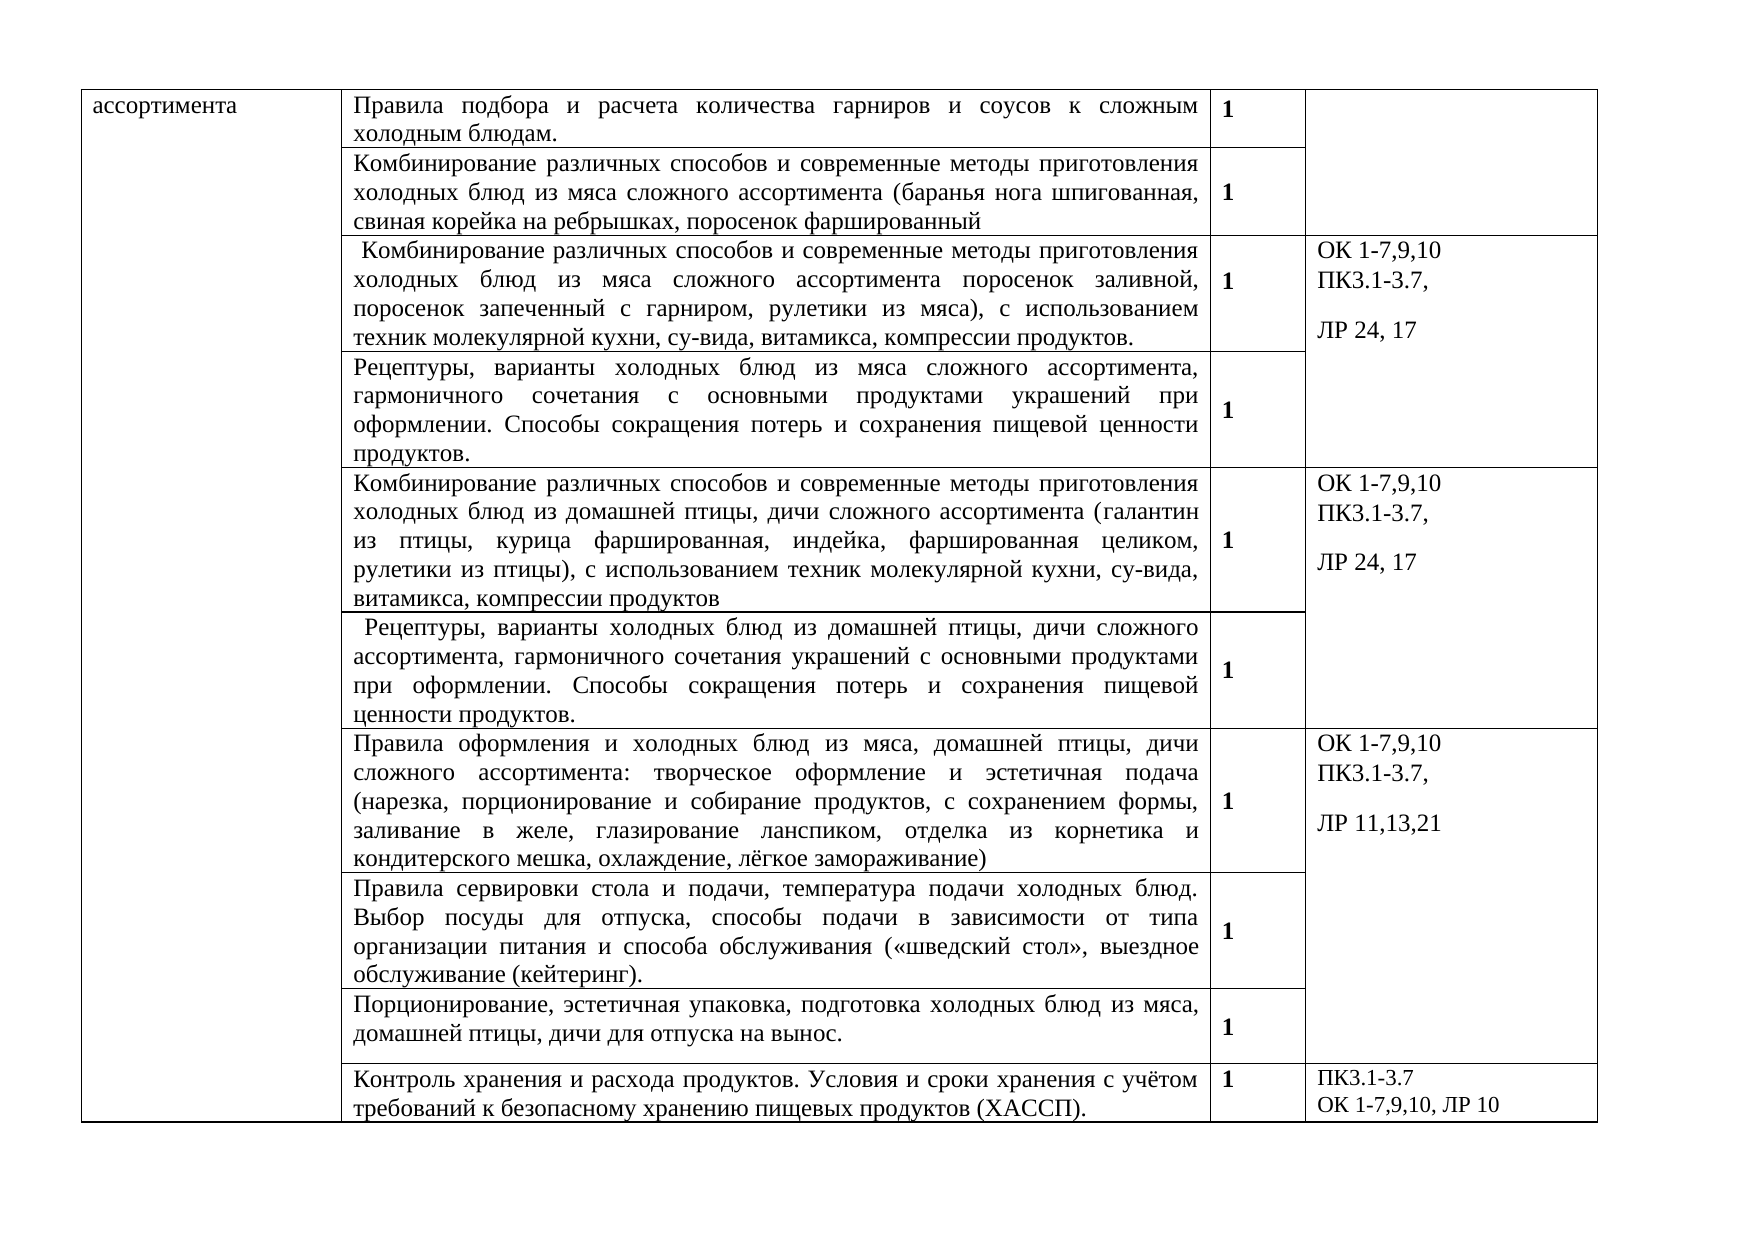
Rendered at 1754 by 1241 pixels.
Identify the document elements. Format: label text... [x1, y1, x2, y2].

table_cell ОК 1-7,9,10 ПК3.1-3.7, ЛР 24, 17 [1306, 236, 1597, 467]
table_cell Правила оформления и холодных блюд из мяса, домашней птицы, дичи сложного ассортимента: творческое оформление и эстетичная подача (нарезка, порционирование и собирание продуктов, с сохранением формы, заливание в желе, глазирование ланспиком, отделка из корнетика и кондитерского мешка, охлаждение, лёгкое замораживание) [342, 729, 1210, 872]
table_cell Контроль хранения и расхода продуктов. Условия и сроки хранения с учётом требований к безопасному хранению пищевых продуктов (ХАССП). [342, 1064, 1210, 1121]
table_cell ОК 1-7,9,10 ПК3.1-3.7, ЛР 11,13,21 [1306, 729, 1597, 1063]
table_cell Комбинирование различных способов и современные методы приготовления холодных блюд из домашней птицы, дичи сложного ассортимента (галантин из птицы, курица фаршированная, индейка, фаршированная целиком, рулетики из птицы), с использованием техник молекулярной кухни, су-вида, витамикса, компрессии продуктов [342, 468, 1210, 611]
table_cell 1 [1211, 873, 1305, 988]
table_cell 1 [1211, 1064, 1305, 1121]
table_cell ОК 1-7,9,10 ПК3.1-3.7, ЛР 24, 17 [1306, 468, 1597, 727]
table_cell ПК3.1-3.7 ОК 1-7,9,10, ЛР 10 [1306, 1064, 1597, 1121]
table_cell Рецептуры, варианты холодных блюд из мяса сложного ассортимента, гармоничного сочетания с основными продуктами украшений при оформлении. Способы сокращения потерь и сохранения пищевой ценности продуктов. [342, 352, 1210, 467]
table_cell 1 [1211, 352, 1305, 467]
table_cell Рецептуры, варианты холодных блюд из домашней птицы, дичи сложного ассортимента, гармоничного сочетания украшений с основными продуктами при оформлении. Способы сокращения потерь и сохранения пищевой ценности продуктов. [342, 613, 1210, 727]
table_cell Комбинирование различных способов и современные методы приготовления холодных блюд из мяса сложного ассортимента поросенок заливной, поросенок запеченный с гарниром, рулетики из мяса), с использованием техник молекулярной кухни, су-вида, витамикса, компрессии продуктов. [342, 236, 1210, 351]
table_cell Правила подбора и расчета количества гарниров и соусов к сложным холодным блюдам. [342, 90, 1210, 147]
table_cell 1 [1211, 468, 1305, 611]
table_cell 1 [1211, 90, 1305, 147]
table_cell 1 [1211, 613, 1305, 727]
table_cell Комбинирование различных способов и современные методы приготовления холодных блюд из мяса сложного ассортимента (баранья нога шпигованная, свиная корейка на ребрышках, поросенок фаршированный [342, 148, 1210, 234]
table_cell 1 [1211, 729, 1305, 872]
table_cell Порционирование, эстетичная упаковка, подготовка холодных блюд из мяса, домашней птицы, дичи для отпуска на вынос. [342, 989, 1210, 1063]
table_cell Правила сервировки стола и подачи, температура подачи холодных блюд. Выбор посуды для отпуска, способы подачи в зависимости от типа организации питания и способа обслуживания («шведский стол», выездное обслуживание (кейтеринг). [342, 873, 1210, 988]
table_cell 1 [1211, 989, 1305, 1063]
table_cell 1 [1211, 236, 1305, 351]
table_cell 1 [1211, 148, 1305, 234]
